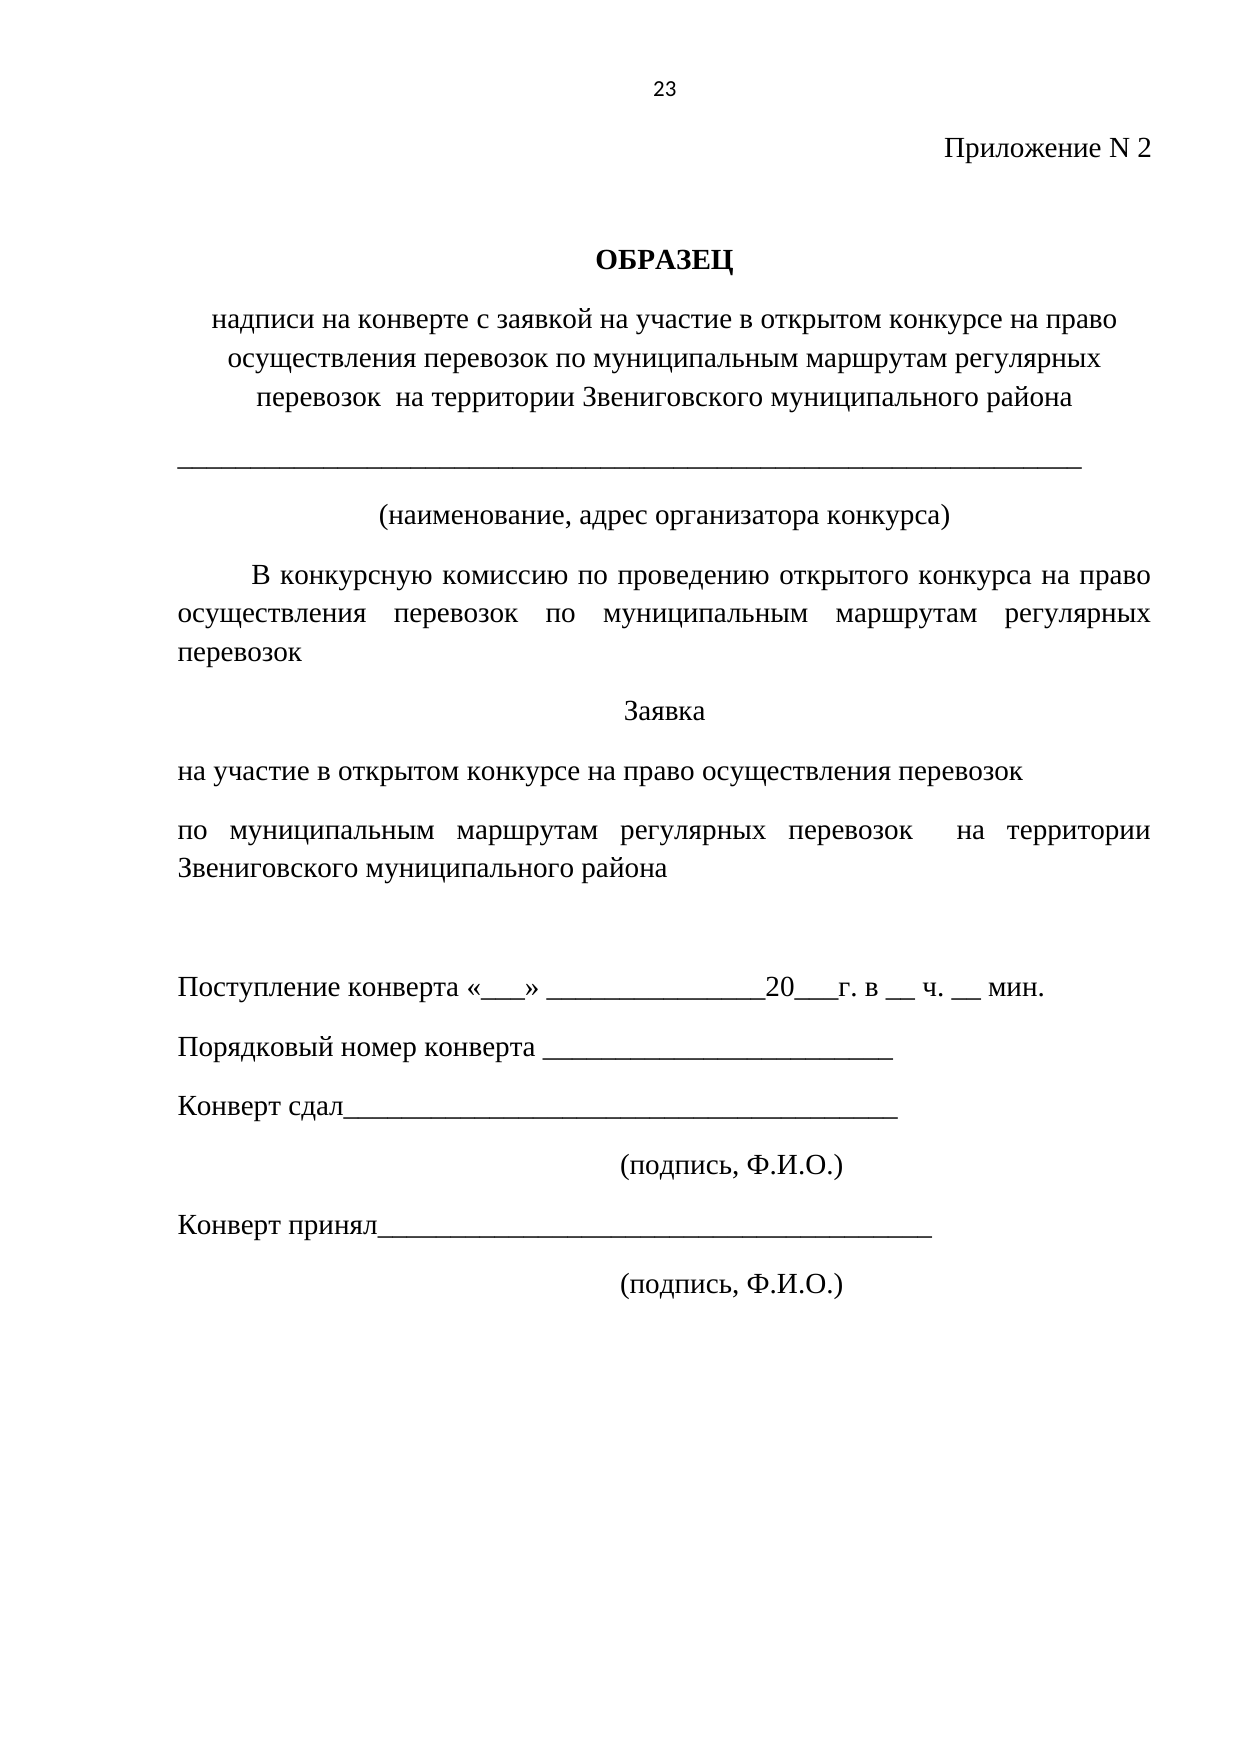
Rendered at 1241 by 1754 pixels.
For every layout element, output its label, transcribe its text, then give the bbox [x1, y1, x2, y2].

text на участие в открытом конкурсе на право осуществления перевозок [177, 753, 1152, 786]
text ______________________________________________________________ [177, 438, 1152, 472]
text по муниципальным маршрутам регулярных перевозок на территории Звениговского муниципального района [177, 812, 1152, 884]
text (наименование, адрес организатора конкурса) [177, 497, 1152, 531]
text Конверт сдал______________________________________ [177, 1088, 1152, 1122]
text (подпись, Ф.И.О.) [620, 1266, 1152, 1300]
text Конверт принял______________________________________ [177, 1207, 1152, 1240]
text В конкурсную комиссию по проведению открытого конкурса на право осуществления перевозок по муниципальным маршрутам регулярных перевозок [177, 557, 1152, 667]
text Порядковый номер конверта ________________________ [177, 1029, 1152, 1062]
text (подпись, Ф.И.О.) [620, 1147, 1152, 1181]
text ОБРАЗЕЦ [177, 242, 1152, 276]
text Заявка [177, 693, 1152, 727]
text Приложение N 2 [177, 130, 1152, 163]
text надписи на конверте с заявкой на участие в открытом конкурсе на право осуществления перевозок по муниципальным маршрутам регулярных перевозок на территории Звениговского муниципального района [177, 302, 1152, 412]
text Поступление конверта «___» _______________20___г. в __ ч. __ мин. [177, 969, 1152, 1003]
